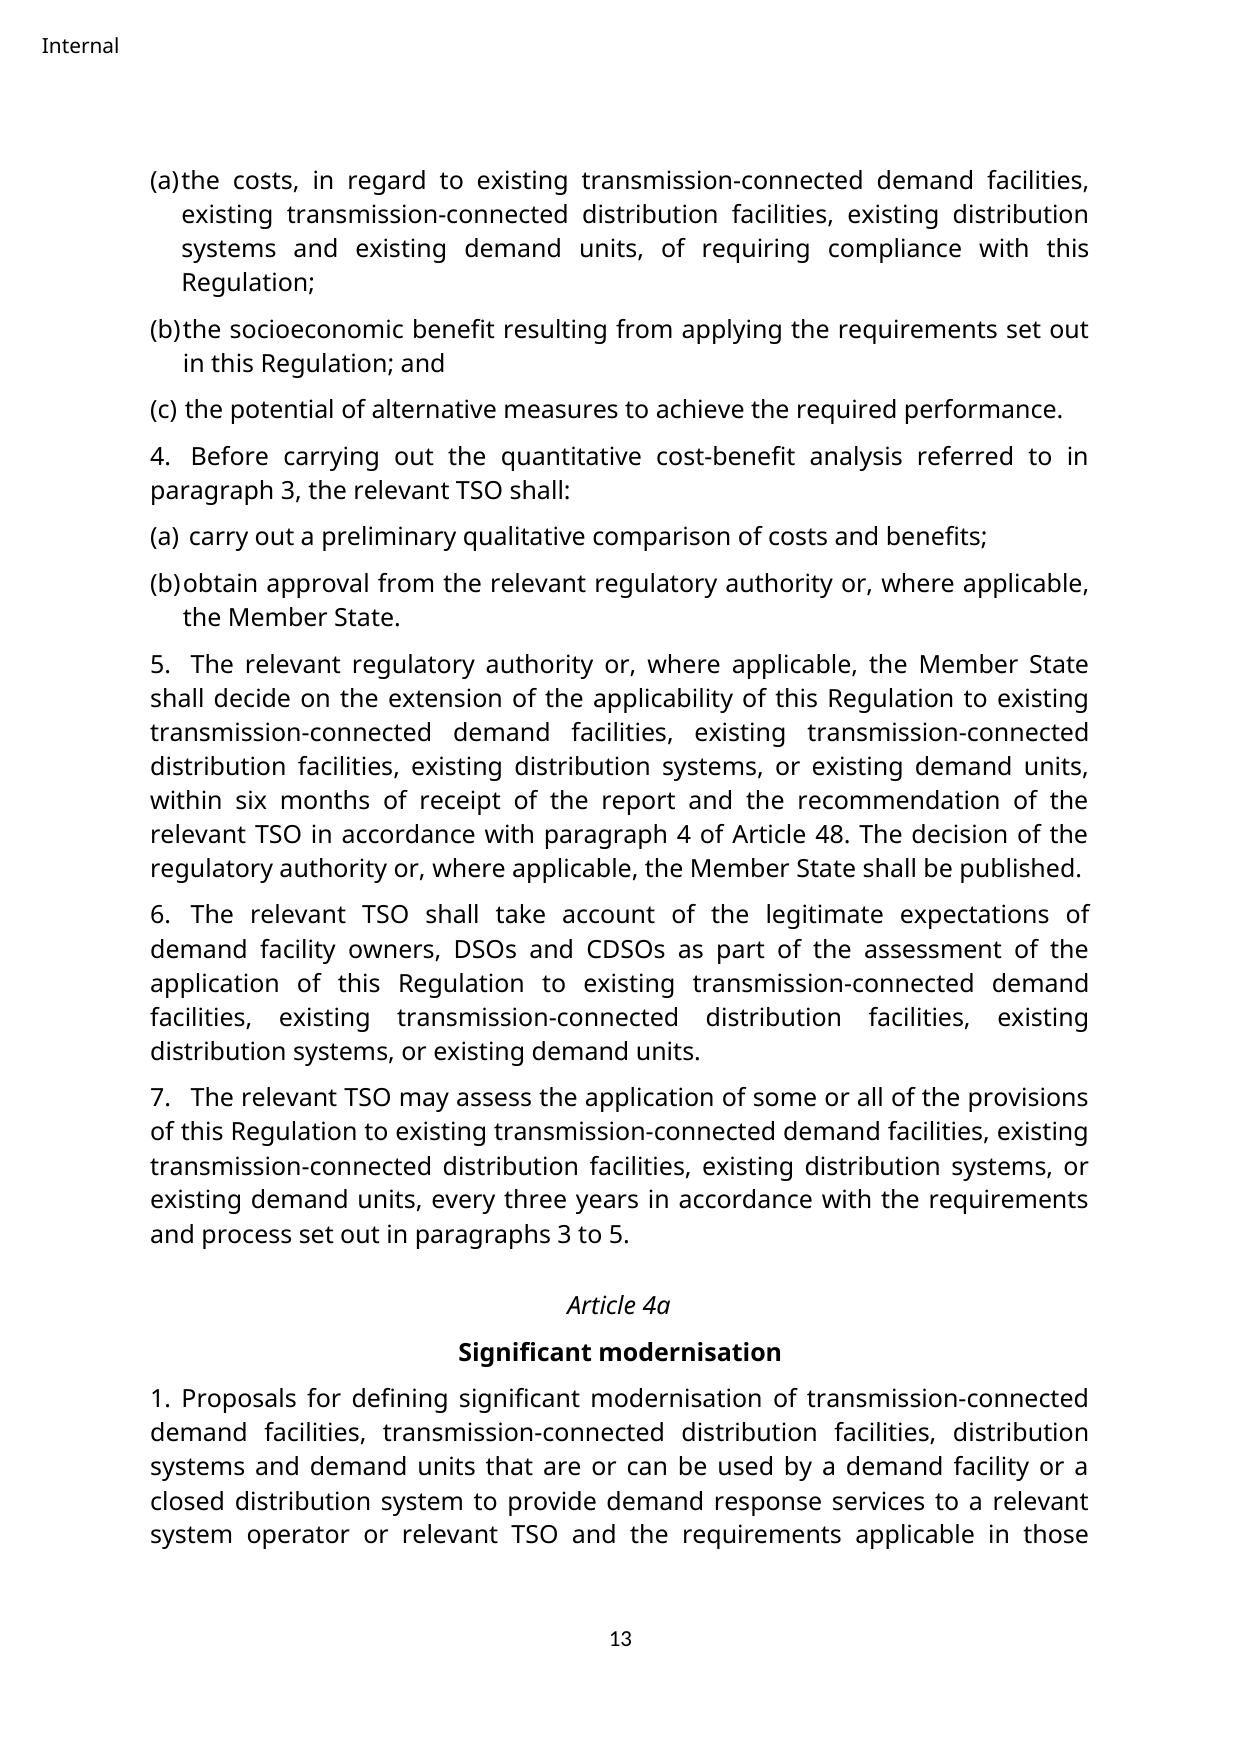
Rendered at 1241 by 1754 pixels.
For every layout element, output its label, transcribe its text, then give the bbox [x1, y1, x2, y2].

text 6. The relevant TSO shall take account of the legitimate expectations of demand facility owners, DSOs and CDSOs as part of the assessment of the application of this Regulation to existing transmission-connected demand facilities, existing transmission-connected distribution facilities, existing distribution systems, or existing demand units. [150, 897, 1090, 1067]
text 7. The relevant TSO may assess the application of some or all of the provisions of this Regulation to existing transmission-connected demand facilities, existing transmission-connected distribution facilities, existing distribution systems, or existing demand units, every three years in accordance with the requirements and process set out in paragraphs 3 to 5. [150, 1080, 1090, 1250]
text 5. The relevant regulatory authority or, where applicable, the Member State shall decide on the extension of the applicability of this Regulation to existing transmission-connected demand facilities, existing transmission-connected distribution facilities, existing distribution systems, or existing demand units, within six months of receipt of the report and the recommendation of the relevant TSO in accordance with paragraph 4 of Article 48. The decision of the regulatory authority or, where applicable, the Member State shall be published. [150, 646, 1090, 885]
table_header (a) [150, 507, 189, 553]
table_header (c) [150, 379, 184, 426]
table_header the socioeconomic benefit resulting from applying the requirements set out in this Regulation; and [183, 299, 1090, 379]
text Significant modernisation [150, 1334, 1090, 1368]
table_header the potential of alternative measures to achieve the required performance. [185, 379, 1090, 426]
table_header (a) [150, 150, 181, 299]
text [150, 1381, 1090, 1551]
table_header (b) [150, 299, 183, 379]
table_header (b) [150, 553, 183, 634]
table_header carry out a preliminary qualitative comparison of costs and benefits; [189, 507, 1090, 553]
text Article 4a [150, 1288, 1090, 1322]
text 4. Before carrying out the quantitative cost-benefit analysis referred to in paragraph 3, the relevant TSO shall: [150, 438, 1090, 507]
table_header the costs, in regard to existing transmission-connected demand facilities, existing transmission-connected distribution facilities, existing distribution systems and existing demand units, of requiring compliance with this Regulation; [181, 150, 1090, 299]
table_header obtain approval from the relevant regulatory authority or, where applicable, the Member State. [183, 553, 1090, 634]
